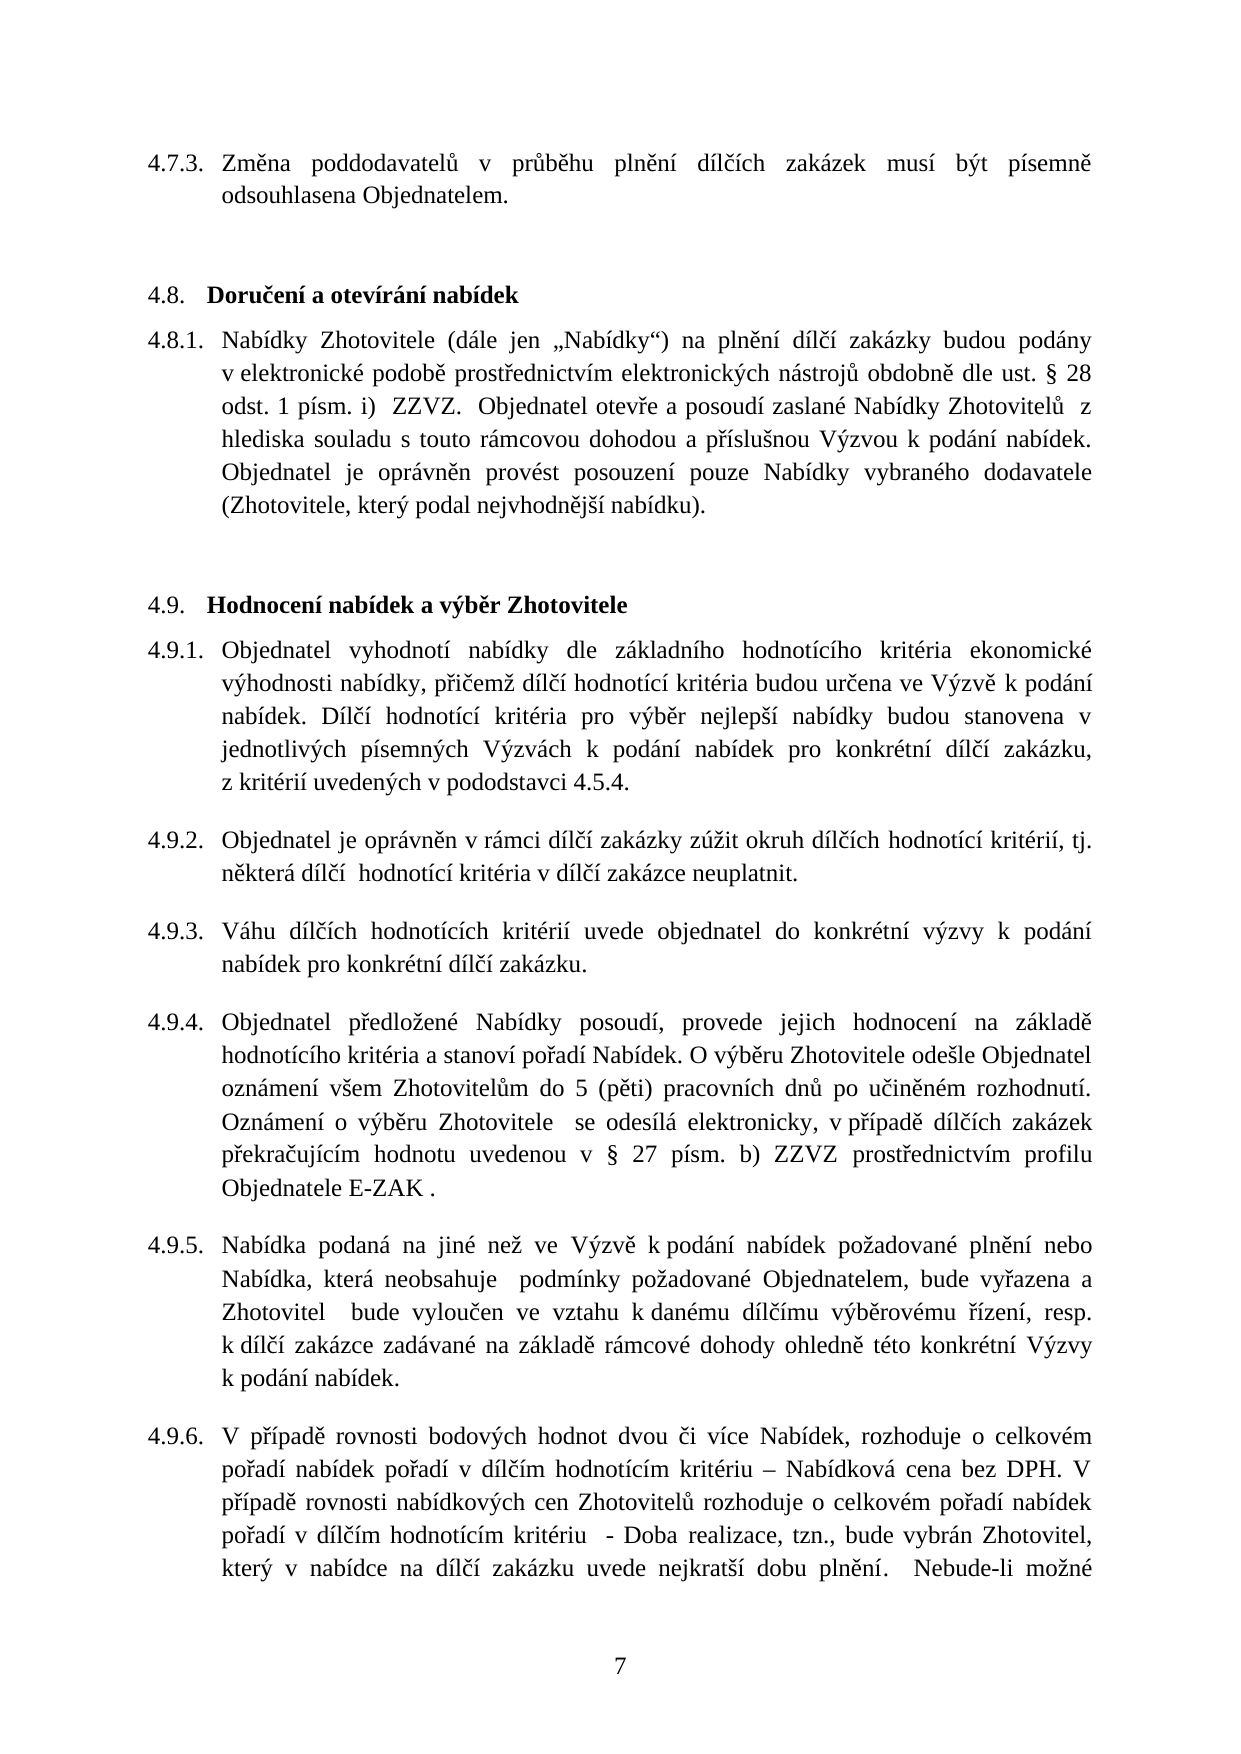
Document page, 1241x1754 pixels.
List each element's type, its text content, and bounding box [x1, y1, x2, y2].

subtitle Hodnocení nabídek a výběr Zhotovitele [148, 590, 1093, 618]
subtitle Nabídky Zhotovitele (dále jen „Nabídky“) na plnění dílčí zakázky budou podány v elektronické podobě prostřednictvím elektronických nástrojů obdobně dle ust. § 28 odst. 1 písm. i) ZZVZ. Objednatel otevře a posoudí zaslané Nabídky Zhotovitelů z hlediska souladu s touto rámcovou dohodou a příslušnou Výzvou k podání nabídek. Objednatel je oprávněn provést posouzení pouze Nabídky vybraného dodavatele (Zhotovitele, který podal nejvhodnější nabídku). [148, 325, 1093, 519]
subtitle Objednatel vyhodnotí nabídky dle základního hodnotícího kritéria ekonomické výhodnosti nabídky, přičemž dílčí hodnotící kritéria budou určena ve Výzvě k podání nabídek. Dílčí hodnotící kritéria pro výběr nejlepší nabídky budou stanovena v jednotlivých písemných Výzvách k podání nabídek pro konkrétní dílčí zakázku, z kritérií uvedených v pododstavci 4.5.4. [148, 635, 1093, 796]
subtitle Objednatel předložené Nabídky posoudí, provede jejich hodnocení na základě hodnotícího kritéria a stanoví pořadí Nabídek. O výběru Zhotovitele odešle Objednatel oznámení všem Zhotovitelům do 5 (pěti) pracovních dnů po učiněném rozhodnutí. Oznámení o výběru Zhotovitele se odesílá elektronicky, v případě dílčích zakázek překračujícím hodnotu uvedenou v § 27 písm. b) ZZVZ prostřednictvím profilu Objednatele E-ZAK . [148, 1007, 1093, 1201]
subtitle Nabídka podaná na jiné než ve Výzvě k podání nabídek požadované plnění nebo Nabídka, která neobsahuje podmínky požadované Objednatelem, bude vyřazena a Zhotovitel bude vyloučen ve vztahu k danému dílčímu výběrovému řízení, resp. k dílčí zakázce zadávané na základě rámcové dohody ohledně této konkrétní Výzvy k podání nabídek. [148, 1231, 1093, 1391]
subtitle Objednatel je oprávněn v rámci dílčí zakázky zúžit okruh dílčích hodnotící kritérií, tj. některá dílčí hodnotící kritéria v dílčí zakázce neuplatnit. [148, 825, 1093, 887]
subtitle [148, 1421, 1093, 1582]
subtitle Změna poddodavatelů v průběhu plnění dílčích zakázek musí být písemně odsouhlasena Objednatelem. [148, 148, 1093, 209]
subtitle Váhu dílčích hodnotících kritérií uvede objednatel do konkrétní výzvy k podání nabídek pro konkrétní dílčí zakázku. [148, 916, 1093, 978]
subtitle Doručení a otevírání nabídek [148, 280, 1093, 309]
